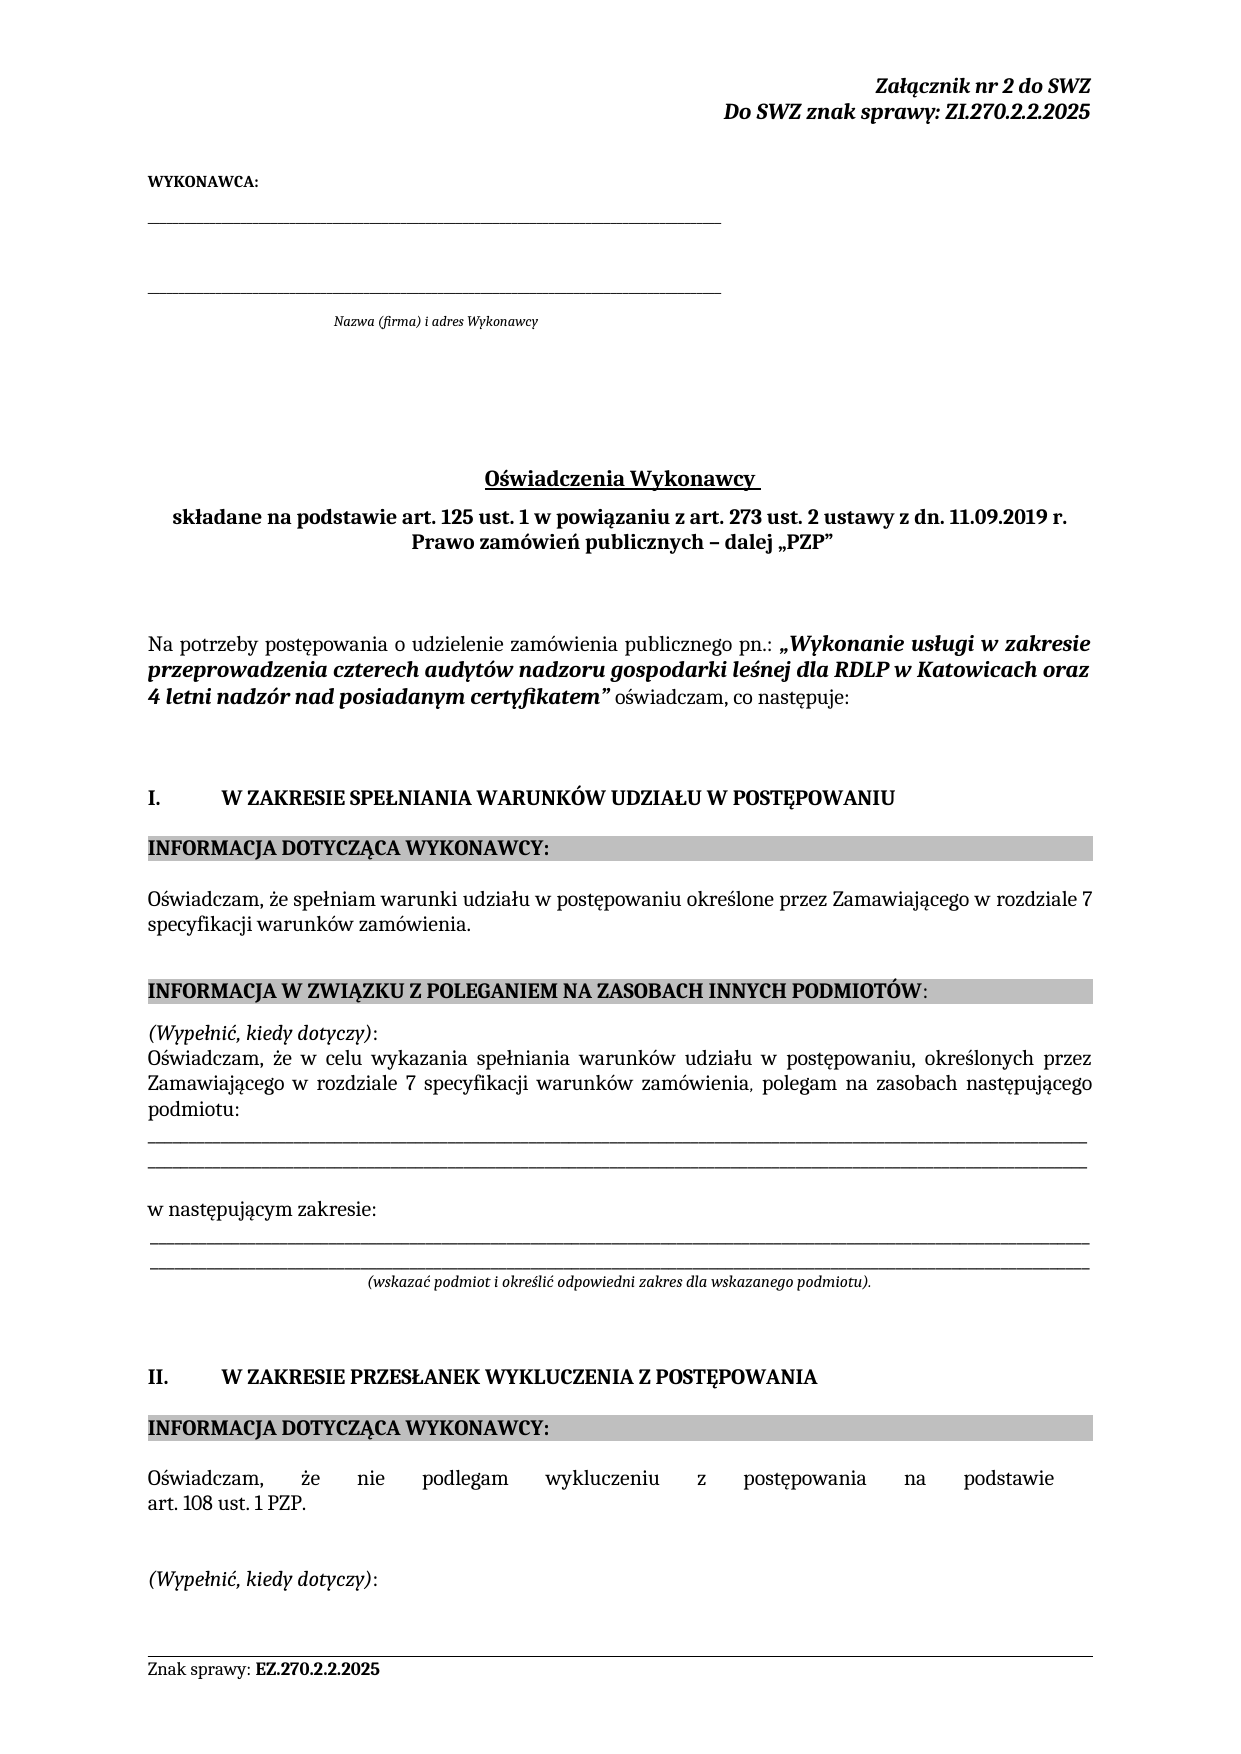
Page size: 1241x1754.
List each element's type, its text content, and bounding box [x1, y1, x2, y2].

text I. W ZAKRESIE SPEŁNIANIA WARUNKÓW UDZIAŁU W POSTĘPOWANIU [148, 786, 1093, 811]
text Oświadczenia Wykonawcy [148, 466, 1093, 492]
text INFORMACJA DOTYCZĄCA WYKONAWCY: [148, 836, 1093, 861]
text Oświadczam, że w celu wykazania spełniania warunków udziału w postępowaniu, określonych przez Zamawiającego w rozdziale 7 specyfikacji warunków zamówienia, polegam na zasobach następującego podmiotu: [148, 1046, 1093, 1121]
text (Wypełnić, kiedy dotyczy): [148, 1021, 1093, 1046]
text WYKONAWCA: [148, 172, 1093, 191]
text Oświadczam, że spełniam warunki udziału w postępowaniu określone przez Zamawiającego w rozdziale 7 specyfikacji warunków zamówienia. [148, 886, 1093, 937]
text ________________________________________________________________________________________________________________________________________________________________________________________________________________________________________ [148, 1121, 1093, 1172]
text w następującym zakresie: [148, 1197, 1093, 1222]
text _____________________________________________________________________________________________ [148, 208, 1093, 227]
text składane na podstawie art. 125 ust. 1 w powiązaniu z art. 273 ust. 2 ustawy z dn. 11.09.2019 r. [148, 505, 1093, 530]
text _____________________________________________________________________________________________ [148, 277, 1093, 296]
text INFORMACJA W ZWIĄZKU Z POLEGANIEM NA ZASOBACH INNYCH PODMIOTÓW: [148, 979, 1093, 1004]
text (Wypełnić, kiedy dotyczy): [148, 1567, 1093, 1592]
text INFORMACJA DOTYCZĄCA WYKONAWCY: [148, 1415, 1093, 1441]
text Oświadczam, że nie podlegam wykluczeniu z postępowania na podstawie art. 108 ust. 1 PZP. [148, 1466, 1093, 1516]
text Nazwa (firma) i adres Wykonawcy [148, 313, 1093, 330]
text II. W ZAKRESIE PRZESŁANEK WYKLUCZENIA Z POSTĘPOWANIA [148, 1365, 1093, 1390]
text ________________________________________________________________________________________________________________________________________________________________________________________________________________________________________ (wskazać podmiot i określić odpowiedni zakres dla wskazanego podmiotu). [148, 1222, 1093, 1292]
text Prawo zamówień publicznych – dalej „PZP” [148, 530, 1093, 555]
text Na potrzeby postępowania o udzielenie zamówienia publicznego pn.: „Wykonanie usługi w zakresie przeprowadzenia czterech audytów nadzoru gospodarki leśnej dla RDLP w Katowicach oraz 4 letni nadzór nad posiadanym certyfikatem” oświadczam, co następuje: [148, 631, 1093, 710]
